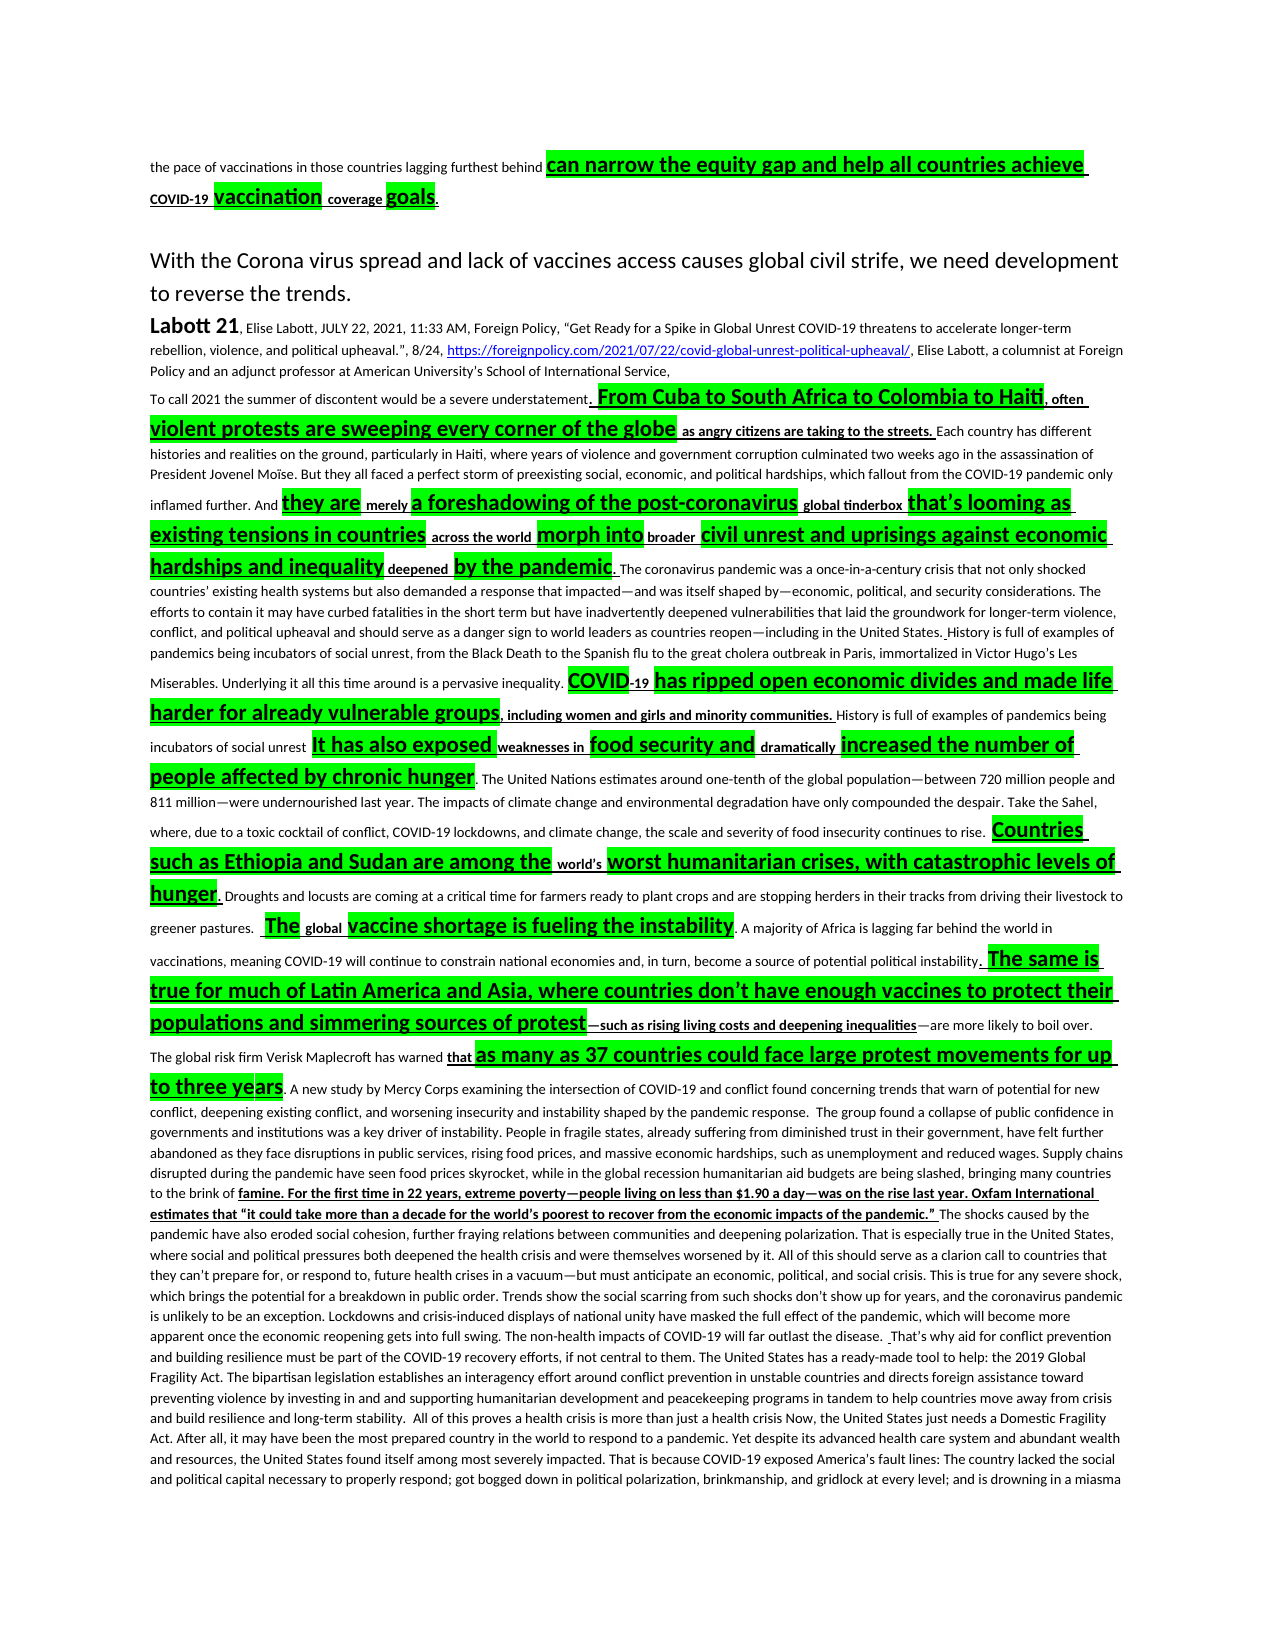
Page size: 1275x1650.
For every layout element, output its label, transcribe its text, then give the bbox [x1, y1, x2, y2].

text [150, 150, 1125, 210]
text Labott 21, Elise Labott, JULY 22, 2021, 11:33 AM, Foreign Policy, “Get Ready for a Spike in Global Unrest COVID-19 threatens to accelerate longer-term rebellion, violence, and political upheaval.”, 8/24, https://foreignpolicy.com/2021/07/22/covid-global-unrest-political-upheaval/, Elise Labott, a columnist at Foreign Policy and an adjunct professor at American University’s School of International Service, [150, 311, 1125, 380]
text With the Corona virus spread and lack of vaccines access causes global civil strife, we need development to reverse the trends. [150, 247, 1125, 307]
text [150, 1040, 1125, 1488]
text To call 2021 the summer of discontent would be a severe understatement. From Cuba to South Africa to Colombia to Haiti, often violent protests are sweeping every corner of the globe as angry citizens are taking to the streets. Each country has different histories and realities on the ground, particularly in Haiti, where years of violence and government corruption culminated two weeks ago in the assassination of President Jovenel Moïse. But they all faced a perfect storm of preexisting social, economic, and political hardships, which fallout from the COVID-19 pandemic only inflamed further. And they are merely a foreshadowing of the post-coronavirus global tinderbox that’s looming as existing tensions in countries across the world morph into broader civil unrest and uprisings against economic hardships and inequality deepened by the pandemic. The coronavirus pandemic was a once-in-a-century crisis that not only shocked countries’ existing health systems but also demanded a response that impacted—and was itself shaped by—economic, political, and security considerations. The efforts to contain it may have curbed fatalities in the short term but have inadvertently deepened vulnerabilities that laid the groundwork for longer-term violence, conflict, and political upheaval and should serve as a danger sign to world leaders as countries reopen—including in the United States. History is full of examples of pandemics being incubators of social unrest, from the Black Death to the Spanish flu to the great cholera outbreak in Paris, immortalized in Victor Hugo’s Les Miserables. Underlying it all this time around is a pervasive inequality. COVID-19 has ripped open economic divides and made life harder for already vulnerable groups, including women and girls and minority communities. History is full of examples of pandemics being incubators of social unrest It has also exposed weaknesses in food security and dramatically increased the number of people affected by chronic hunger. The United Nations estimates around one-tenth of the global population—between 720 million people and 811 million—were undernourished last year. The impacts of climate change and environmental degradation have only compounded the despair. Take the Sahel, where, due to a toxic cocktail of conflict, COVID-19 lockdowns, and climate change, the scale and severity of food insecurity continues to rise. Countries such as Ethiopia and Sudan are among the world’s worst humanitarian crises, with catastrophic levels of hunger. Droughts and locusts are coming at a critical time for farmers ready to plant crops and are stopping herders in their tracks from driving their livestock to greener pastures. The global vaccine shortage is fueling the instability. A majority of Africa is lagging far behind the world in vaccinations, meaning COVID-19 will continue to constrain national economies and, in turn, become a source of potential political instability. The same is true for much of Latin America and Asia, where countries don’t have enough vaccines to protect their populations and simmering sources of protest—such as rising living costs and deepening inequalities—are more likely to boil over. [150, 382, 1125, 1036]
